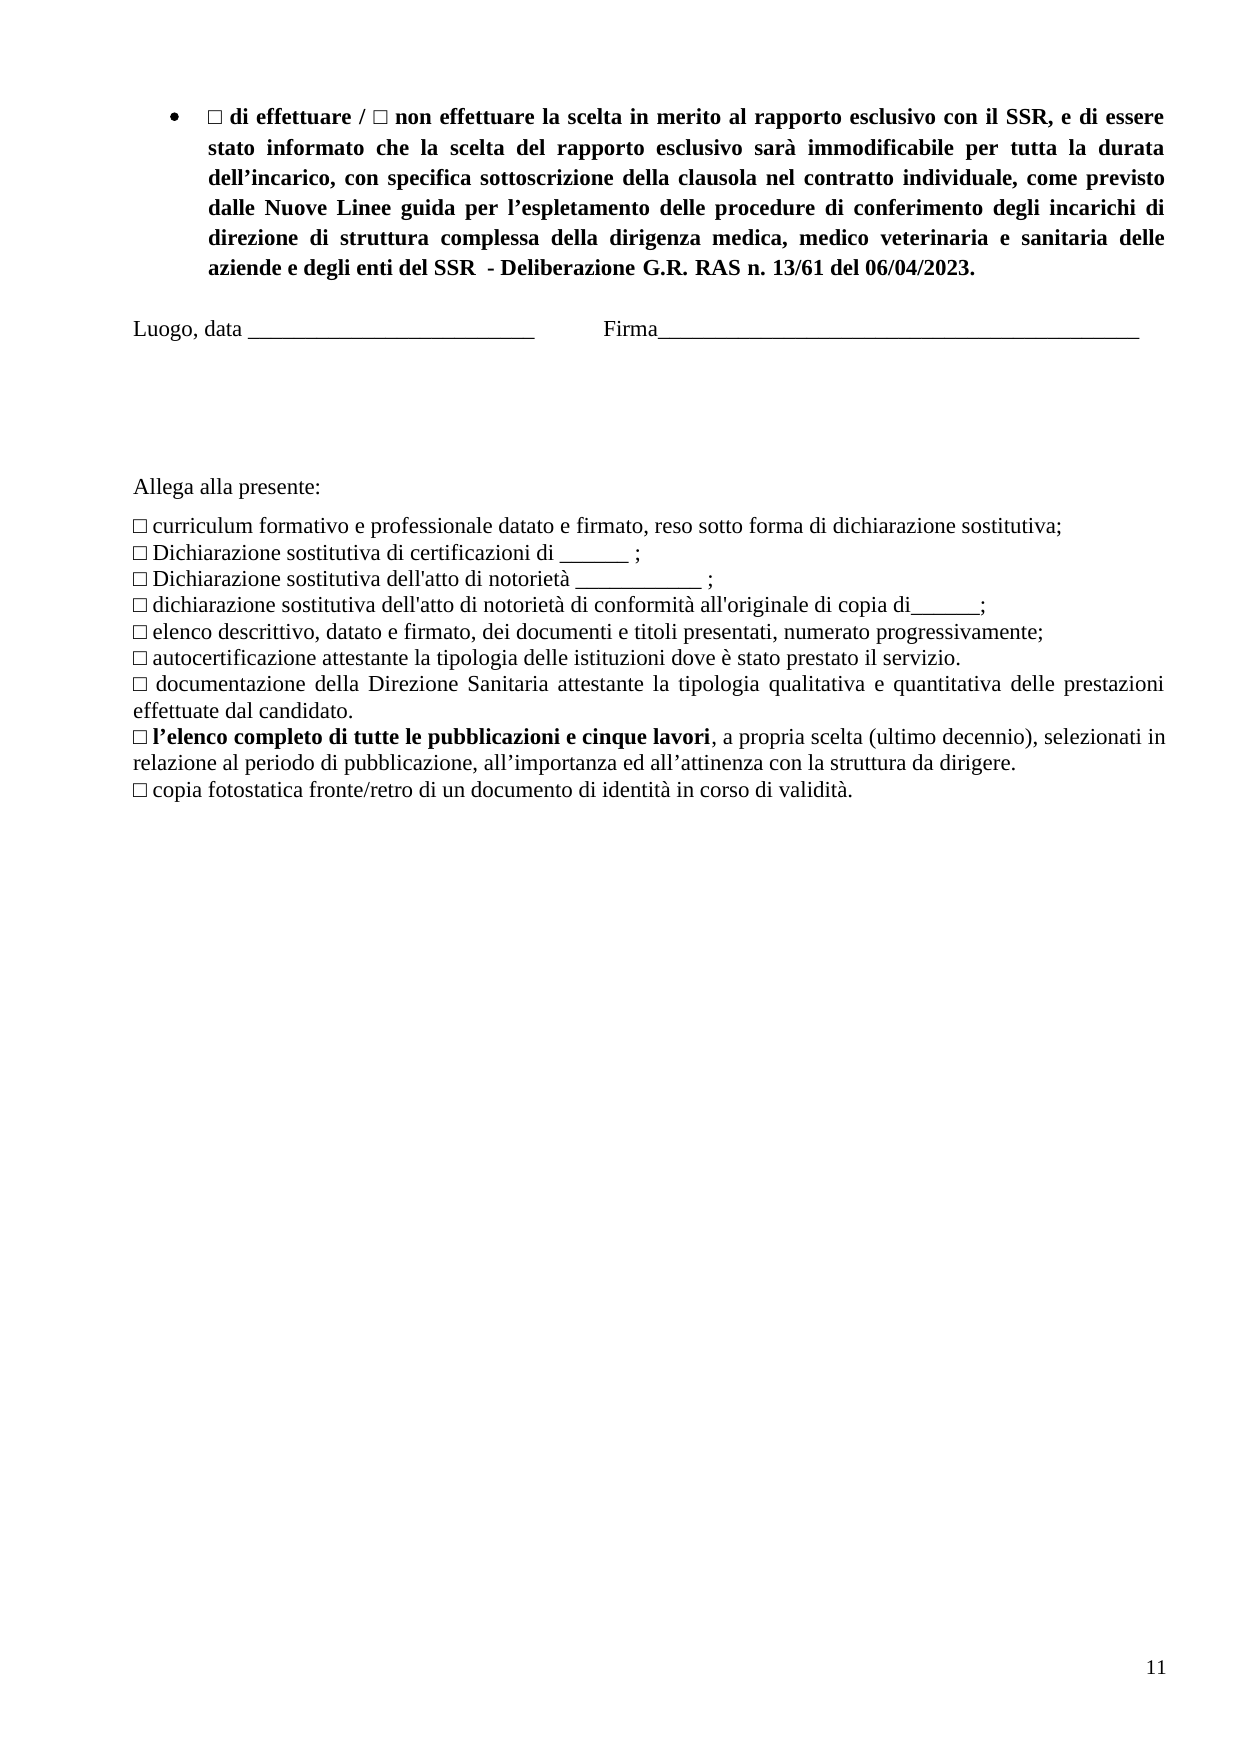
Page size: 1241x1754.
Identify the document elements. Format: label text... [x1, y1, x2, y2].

text □ Dichiarazione sostitutiva di certificazioni di ______ ; [133, 539, 1166, 565]
text □ elenco descrittivo, datato e firmato, dei documenti e titoli presentati, numerato progressivamente; [133, 618, 1166, 644]
text □ Dichiarazione sostitutiva dell'atto di notorietà ___________ ; [133, 565, 1166, 591]
text Luogo, data _________________________ Firma__________________________________________ [133, 315, 1166, 341]
text □ autocertificazione attestante la tipologia delle istituzioni dove è stato prestato il servizio. [133, 644, 1166, 670]
text □ l’elenco completo di tutte le pubblicazioni e cinque lavori, a propria scelta (ultimo decennio), selezionati in relazione al periodo di pubblicazione, all’importanza ed all’attinenza con la struttura da dirigere. [133, 723, 1166, 776]
text □ documentazione della Direzione Sanitaria attestante la tipologia qualitativa e quantitativa delle prestazioni effettuate dal candidato. [133, 670, 1166, 723]
text □ dichiarazione sostitutiva dell'atto di notorietà di conformità all'originale di copia di______; [133, 591, 1166, 618]
list □ di effettuare / □ non effettuare la scelta in merito al rapporto esclusivo con il SSR, e di essere stato informato che la scelta del rapporto esclusivo sarà immodificabile per tutta la durata dell’incarico, con specifica sottoscrizione della clausola nel contratto individuale, come previsto dalle Nuove Linee guida per l’espletamento delle procedure di conferimento degli incarichi di direzione di struttura complessa della dirigenza medica, medico veterinaria e sanitaria delle aziende e degli enti del SSR - Deliberazione G.R. RAS n. 13/61 del 06/04/2023. [170, 103, 1166, 281]
text □ curriculum formativo e professionale datato e firmato, reso sotto forma di dichiarazione sostitutiva; [133, 512, 1166, 539]
text □ copia fotostatica fronte/retro di un documento di identità in corso di validità. [133, 776, 1166, 802]
text Allega alla presente: [133, 473, 1166, 499]
